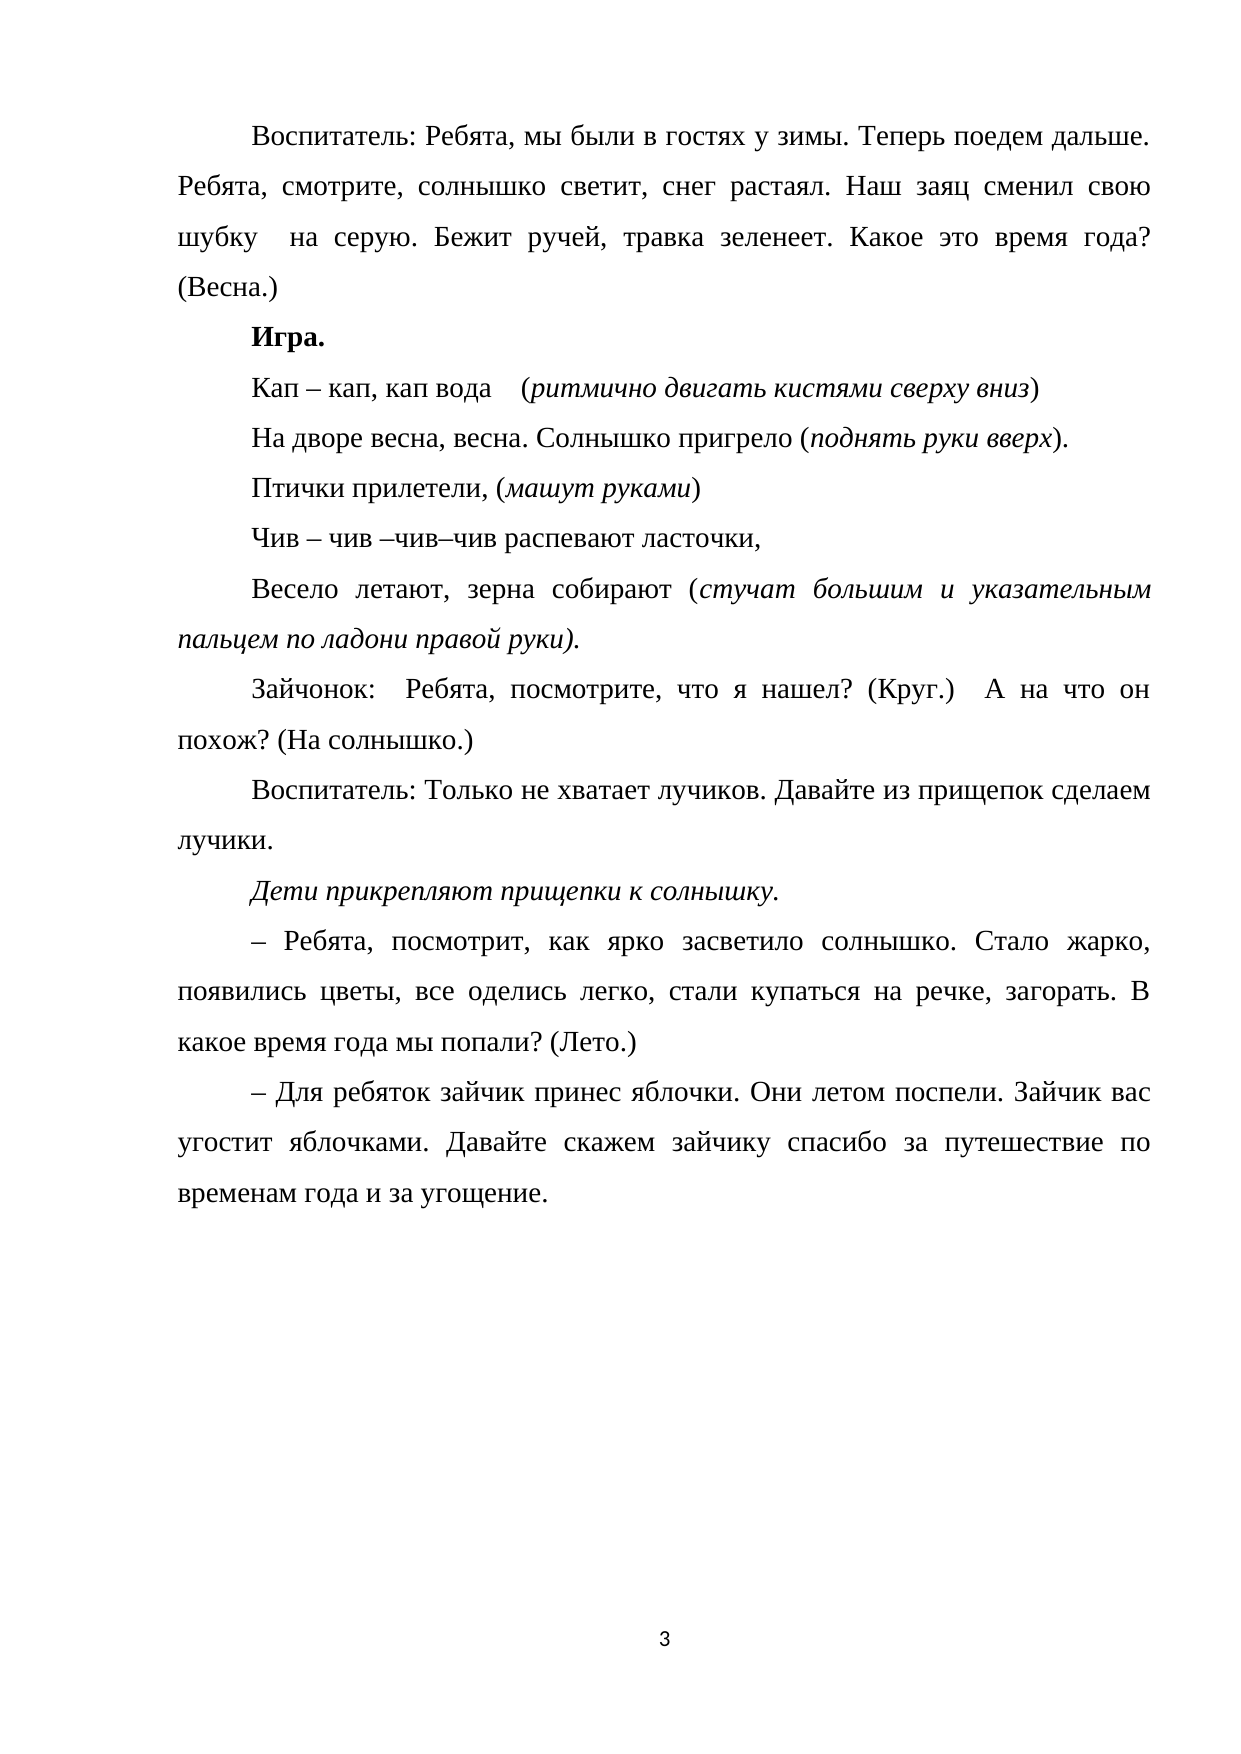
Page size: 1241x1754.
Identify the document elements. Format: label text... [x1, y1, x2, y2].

text Весело летают, зерна собирают (стучат большим и указательным пальцем по ладони правой руки). [177, 571, 1152, 655]
text Игра. [177, 319, 1152, 353]
text Воспитатель: Только не хватает лучиков. Давайте из прищепок сделаем лучики. [177, 772, 1152, 856]
text – Ребята, посмотрит, как ярко засветило солнышко. Стало жарко, появились цветы, все оделись легко, стали купаться на речке, загорать. В какое время года мы попали? (Лето.) [177, 923, 1152, 1057]
text Воспитатель: Ребята, мы были в гостях у зимы. Теперь поедем дальше. Ребята, смотрите, солнышко светит, снег растаял. Наш заяц сменил свою шубку на серую. Бежит ручей, травка зеленеет. Какое это время года? (Весна.) [177, 118, 1152, 303]
text Кап – кап, кап вода (ритмично двигать кистями сверху вниз) [177, 370, 1152, 403]
text Зайчонок: Ребята, посмотрите, что я нашел? (Круг.) А на что он похож? (На солнышко.) [177, 672, 1152, 755]
text Чив – чив –чив–чив распевают ласточки, [177, 521, 1152, 554]
text Птички прилетели, (машут руками) [177, 470, 1152, 504]
text – Для ребяток зайчик принес яблочки. Они летом поспели. Зайчик вас угостит яблочками. Давайте скажем зайчику спасибо за путешествие по временам года и за угощение. [177, 1074, 1152, 1208]
text Дети прикрепляют прищепки к солнышку. [177, 873, 1152, 906]
text На дворе весна, весна. Солнышко пригрело (поднять руки вверх). [177, 420, 1152, 453]
